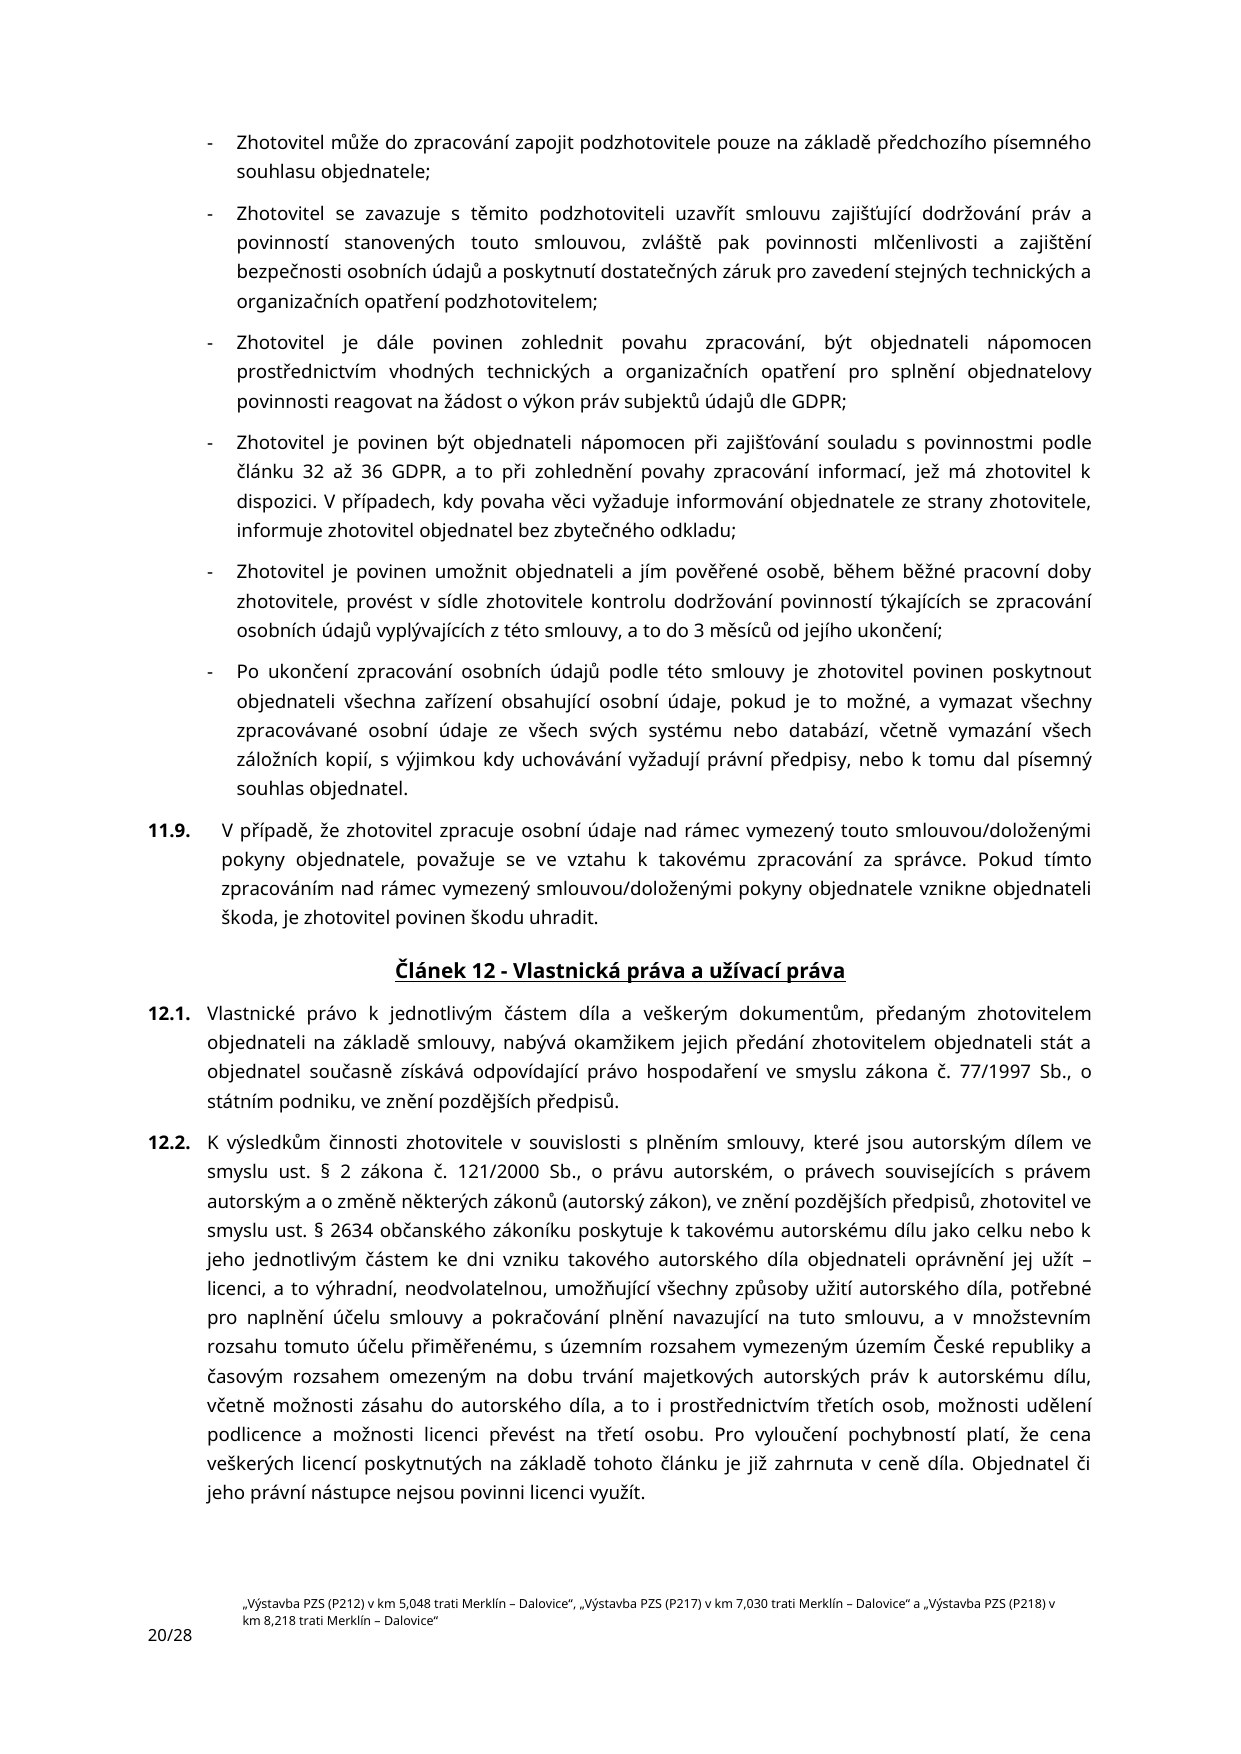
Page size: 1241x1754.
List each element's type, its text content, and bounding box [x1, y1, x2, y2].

text - Zhotovitel je povinen umožnit objednateli a jím pověřené osobě, během běžné pracovní doby zhotovitele, provést v sídle zhotovitele kontrolu dodržování povinností týkajících se zpracování osobních údajů vyplývajících z této smlouvy, a to do 3 měsíců od jejího ukončení; [207, 556, 1092, 643]
text 12.1. Vlastnické právo k jednotlivým částem díla a veškerým dokumentům, předaným zhotovitelem objednateli na základě smlouvy, nabývá okamžikem jejich předání zhotovitelem objednateli stát a objednatel současně získává odpovídající právo hospodaření ve smyslu zákona č. 77/1997 Sb., o státním podniku, ve znění pozdějších předpisů. [148, 997, 1092, 1114]
text - Po ukončení zpracování osobních údajů podle této smlouvy je zhotovitel povinen poskytnout objednateli všechna zařízení obsahující osobní údaje, pokud je to možné, a vymazat všechny zpracovávané osobní údaje ze všech svých systému nebo databází, včetně vymazání všech záložních kopií, s výjimkou kdy uchovávání vyžadují právní předpisy, nebo k tomu dal písemný souhlas objednatel. [207, 656, 1092, 801]
text 11.9. V případě, že zhotovitel zpracuje osobní údaje nad rámec vymezený touto smlouvou/doloženými pokyny objednatele, považuje se ve vztahu k takovému zpracování za správce. Pokud tímto zpracováním nad rámec vymezený smlouvou/doloženými pokyny objednatele vznikne objednateli škoda, je zhotovitel povinen škodu uhradit. [148, 814, 1092, 931]
text - Zhotovitel může do zpracování zapojit podzhotovitele pouze na základě předchozího písemného souhlasu objednatele; [207, 126, 1092, 185]
text - Zhotovitel je dále povinen zohlednit povahu zpracování, být objednateli nápomocen prostřednictvím vhodných technických a organizačních opatření pro splnění objednatelovy povinnosti reagovat na žádost o výkon práv subjektů údajů dle GDPR; [207, 326, 1092, 414]
text - Zhotovitel se zavazuje s těmito podzhotoviteli uzavřít smlouvu zajišťující dodržování práv a povinností stanovených touto smlouvou, zvláště pak povinnosti mlčenlivosti a zajištění bezpečnosti osobních údajů a poskytnutí dostatečných záruk pro zavedení stejných technických a organizačních opatření podzhotovitelem; [207, 197, 1092, 314]
subtitle Článek 12 - Vlastnická práva a užívací práva [148, 956, 1092, 985]
text - Zhotovitel je povinen být objednateli nápomocen při zajišťování souladu s povinnostmi podle článku 32 až 36 GDPR, a to při zohlednění povahy zpracování informací, jež má zhotovitel k dispozici. V případech, kdy povaha věci vyžaduje informování objednatele ze strany zhotovitele, informuje zhotovitel objednatel bez zbytečného odkladu; [207, 426, 1092, 543]
text 12.2. K výsledkům činnosti zhotovitele v souvislosti s plněním smlouvy, které jsou autorským dílem ve smyslu ust. § 2 zákona č. 121/2000 Sb., o právu autorském, o právech souvisejících s právem autorským a o změně některých zákonů (autorský zákon), ve znění pozdějších předpisů, zhotovitel ve smyslu ust. § 2634 občanského zákoníku poskytuje k takovému autorskému dílu jako celku nebo k jeho jednotlivým částem ke dni vzniku takového autorského díla objednateli oprávnění jej užít – licenci, a to výhradní, neodvolatelnou, umožňující všechny způsoby užití autorského díla, potřebné pro naplnění účelu smlouvy a pokračování plnění navazující na tuto smlouvu, a v množstevním rozsahu tomuto účelu přiměřenému, s územním rozsahem vymezeným územím České republiky a časovým rozsahem omezeným na dobu trvání majetkových autorských práv k autorskému dílu, včetně možnosti zásahu do autorského díla, a to i prostřednictvím třetích osob, možnosti udělení podlicence a možnosti licenci převést na třetí osobu. Pro vyloučení pochybností platí, že cena veškerých licencí poskytnutých na základě tohoto článku je již zahrnuta v ceně díla. Objednatel či jeho právní nástupce nejsou povinni licenci využít. [148, 1126, 1092, 1506]
